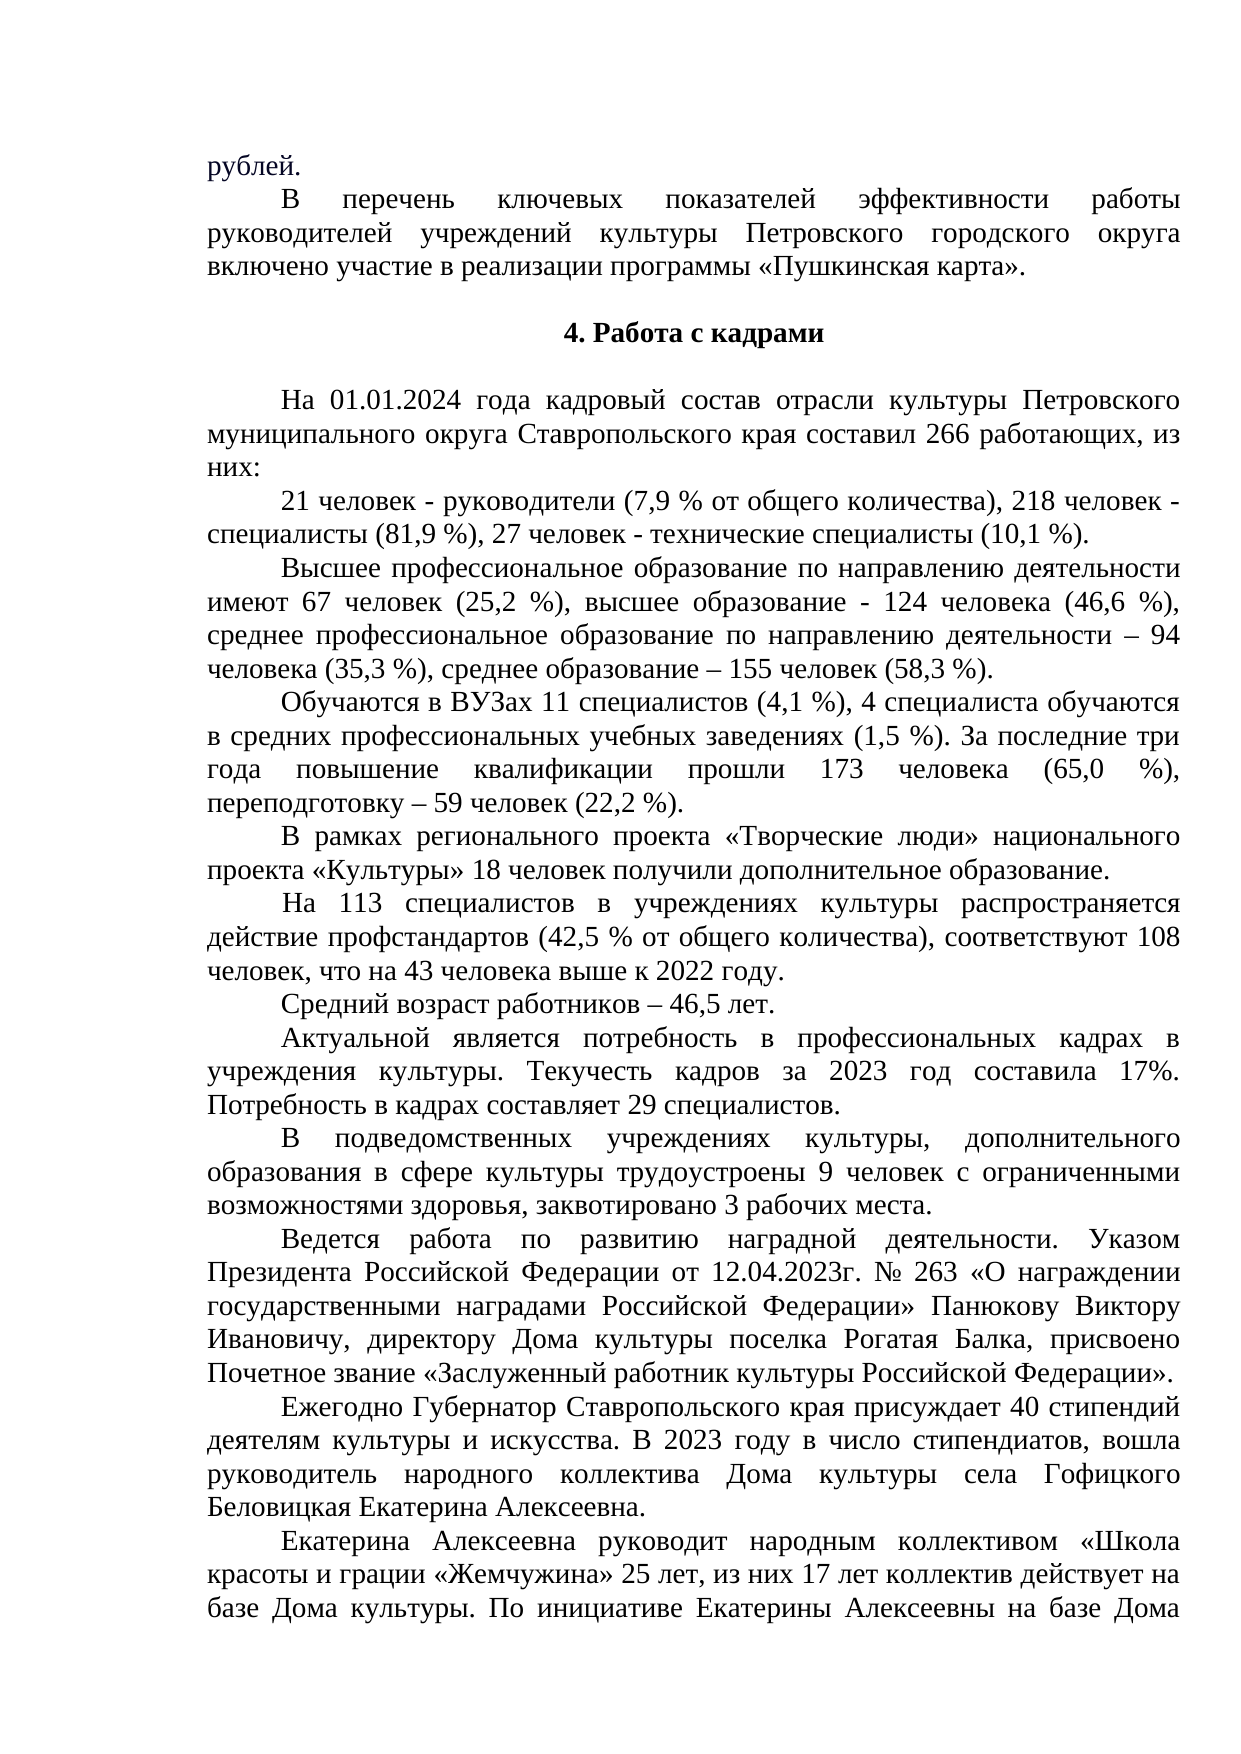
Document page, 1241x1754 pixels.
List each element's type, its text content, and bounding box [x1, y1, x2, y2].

text В перечень ключевых показателей эффективности работы руководителей учреждений культуры Петровского городского округа включено участие в реализации программы «Пушкинская карта». [207, 181, 1181, 282]
text Обучаются в ВУЗах 11 специалистов (4,1 %), 4 специалиста обучаются в средних профессиональных учебных заведениях (1,5 %). За последние три года повышение квалификации прошли 173 человека (65,0 %), переподготовку – 59 человек (22,2 %). [207, 684, 1181, 818]
text На 01.01.2024 года кадровый состав отрасли культуры Петровского муниципального округа Ставропольского края составил 266 работающих, из них: [207, 382, 1181, 483]
text Средний возраст работников – 46,5 лет. [207, 986, 1181, 1020]
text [207, 1523, 1181, 1623]
text Актуальной является потребность в профессиональных кадрах в учреждения культуры. Текучесть кадров за 2023 год составила 17%. Потребность в кадрах составляет 29 специалистов. [207, 1020, 1181, 1120]
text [207, 148, 1181, 181]
text 4. Работа с кадрами [207, 315, 1181, 349]
text В рамках регионального проекта «Творческие люди» национального проекта «Культуры» 18 человек получили дополнительное образование. [207, 818, 1181, 886]
text Высшее профессиональное образование по направлению деятельности имеют 67 человек (25,2 %), высшее образование - 124 человека (46,6 %), среднее профессиональное образование по направлению деятельности – 94 человека (35,3 %), среднее образование – 155 человек (58,3 %). [207, 550, 1181, 684]
text Ежегодно Губернатор Ставропольского края присуждает 40 стипендий деятелям культуры и искусства. В 2023 году в число стипендиатов, вошла руководитель народного коллектива Дома культуры села Гофицкого Беловицкая Екатерина Алексеевна. [207, 1389, 1181, 1523]
text 21 человек - руководители (7,9 % от общего количества), 218 человек - специалисты (81,9 %), 27 человек - технические специалисты (10,1 %). [207, 483, 1181, 550]
text Ведется работа по развитию наградной деятельности. Указом Президента Российской Федерации от 12.04.2023г. № 263 «О награждении государственными наградами Российской Федерации» Панюкову Виктору Ивановичу, директору Дома культуры поселка Рогатая Балка, присвоено Почетное звание «Заслуженный работник культуры Российской Федерации». [207, 1221, 1181, 1389]
text На 113 специалистов в учреждениях культуры распространяется действие профстандартов (42,5 % от общего количества), соответствуют 108 человек, что на 43 человека выше к 2022 году. [207, 886, 1181, 986]
text В подведомственных учреждениях культуры, дополнительного образования в сфере культуры трудоустроены 9 человек с ограниченными возможностями здоровья, заквотировано 3 рабочих места. [207, 1120, 1181, 1221]
